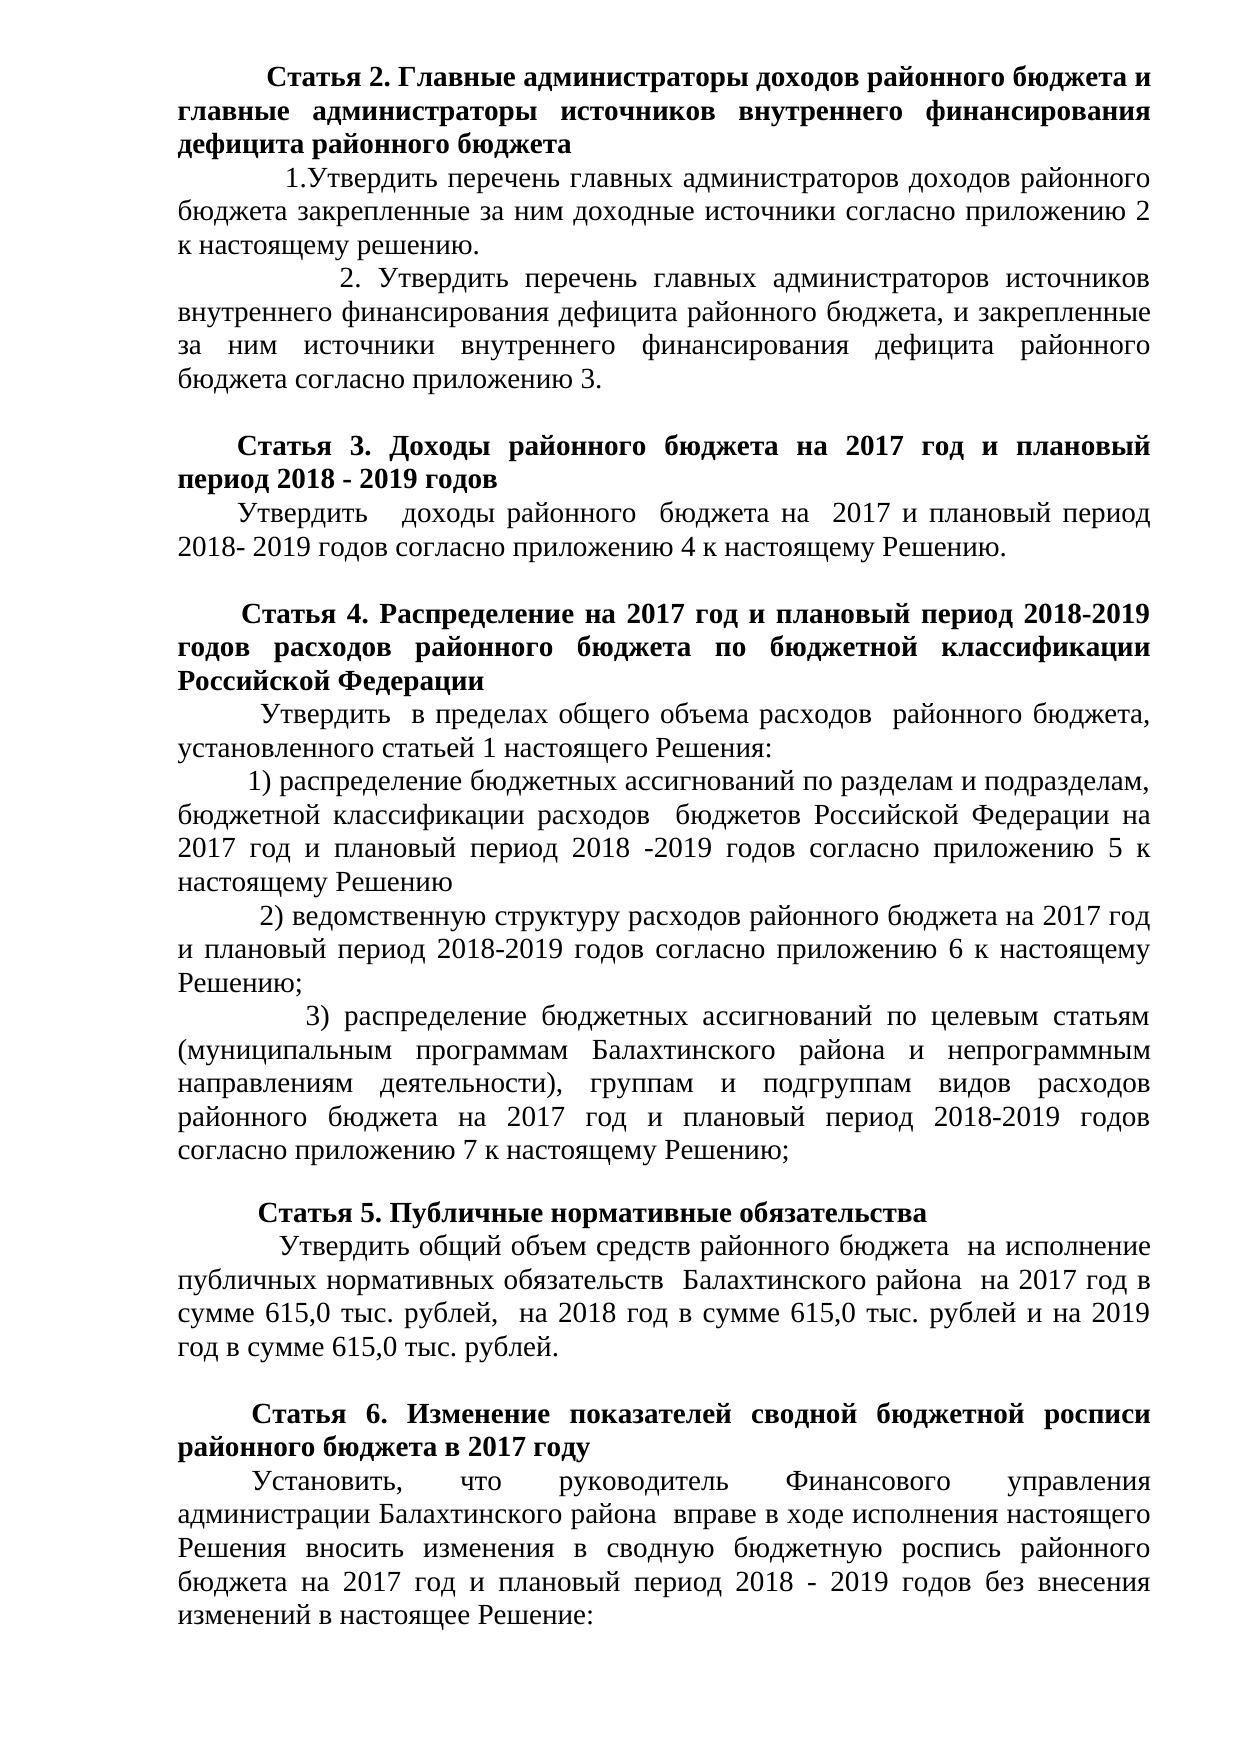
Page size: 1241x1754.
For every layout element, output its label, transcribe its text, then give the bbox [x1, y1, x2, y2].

text Утвердить доходы районного бюджета на 2017 и плановый период 2018- 2019 годов согласно приложению 4 к настоящему Решению. [177, 495, 1152, 562]
text 1) распределение бюджетных ассигнований по разделам и подразделам, бюджетной классификации расходов бюджетов Российской Федерации на 2017 год и плановый период 2018 -2019 годов согласно приложению 5 к настоящему Решению [177, 763, 1152, 898]
text Статья 6. Изменение показателей сводной бюджетной росписи районного бюджета в 2017 году [177, 1396, 1152, 1463]
text Установить, что руководитель Финансового управления администрации Балахтинского района вправе в ходе исполнения настоящего Решения вносить изменения в сводную бюджетную роспись районного бюджета на 2017 год и плановый период 2018 - 2019 годов без внесения изменений в настоящее Решение: [177, 1463, 1152, 1631]
text 2. Утвердить перечень главных администраторов источников внутреннего финансирования дефицита районного бюджета, и закрепленные за ним источники внутреннего финансирования дефицита районного бюджета согласно приложению 3. [177, 260, 1152, 394]
text Статья 5. Публичные нормативные обязательства [177, 1195, 1152, 1228]
text 3) распределение бюджетных ассигнований по целевым статьям (муниципальным программам Балахтинского района и непрограммным направлениям деятельности), группам и подгруппам видов расходов районного бюджета на 2017 год и плановый период 2018-2019 годов согласно приложению 7 к настоящему Решению; [177, 998, 1152, 1166]
text 1.Утвердить перечень главных администраторов доходов районного бюджета закрепленные за ним доходные источники согласно приложению 2 к настоящему решению. [177, 160, 1152, 260]
text Статья 3. Доходы районного бюджета на 2017 год и плановый период 2018 - 2019 годов [177, 428, 1152, 495]
text Статья 2. Главные администраторы доходов районного бюджета и главные администраторы источников внутреннего финансирования дефицита районного бюджета [177, 59, 1152, 160]
text 2) ведомственную структуру расходов районного бюджета на 2017 год и плановый период 2018-2019 годов согласно приложению 6 к настоящему Решению; [177, 898, 1152, 998]
text Утвердить общий объем средств районного бюджета на исполнение публичных нормативных обязательств Балахтинского района на 2017 год в сумме 615,0 тыс. рублей, на 2018 год в сумме 615,0 тыс. рублей и на 2019 год в сумме 615,0 тыс. рублей. [177, 1228, 1152, 1362]
text Статья 4. Распределение на 2017 год и плановый период 2018-2019 годов расходов районного бюджета по бюджетной классификации Российской Федерации [177, 596, 1152, 696]
text Утвердить в пределах общего объема расходов районного бюджета, установленного статьей 1 настоящего Решения: [177, 696, 1152, 763]
